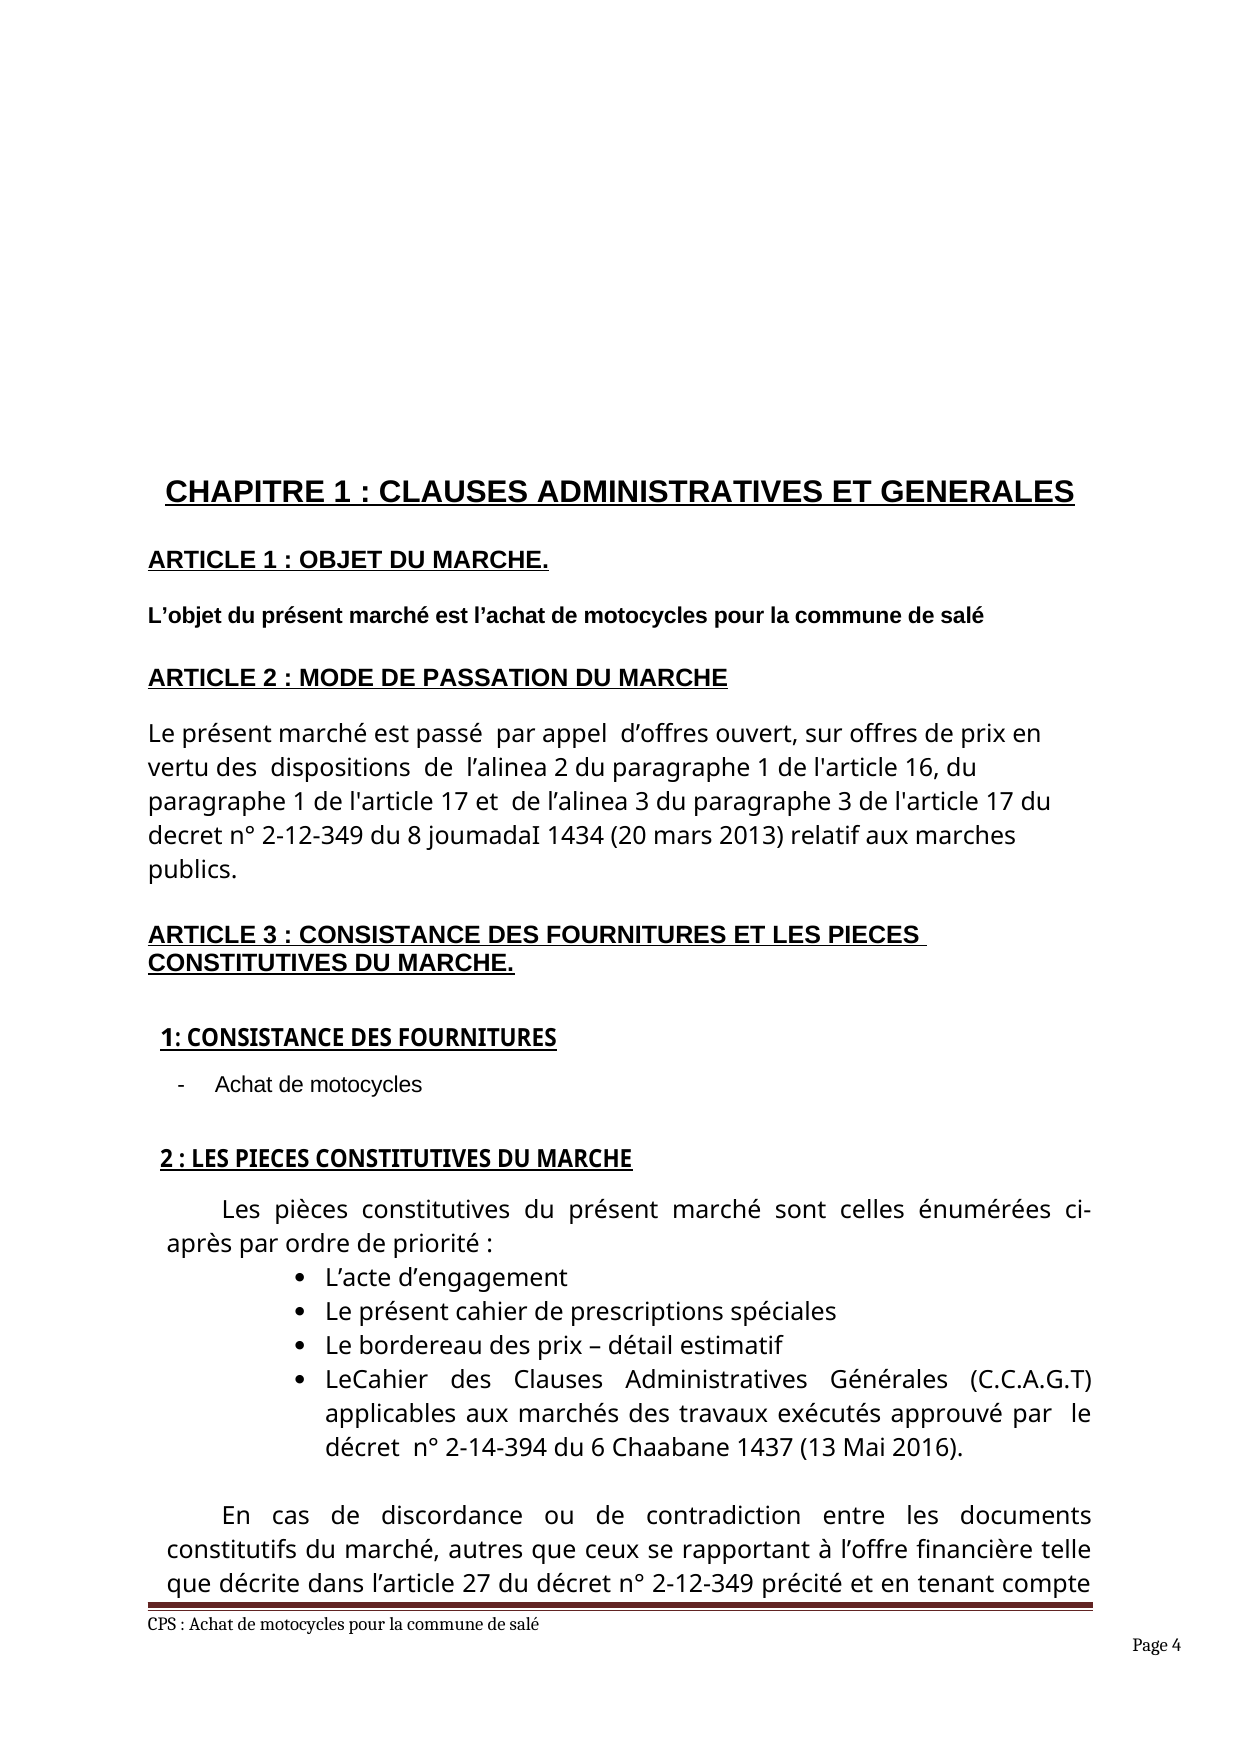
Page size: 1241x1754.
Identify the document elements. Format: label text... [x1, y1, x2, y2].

list L’acte d’engagement [295, 1259, 1093, 1294]
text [166, 1498, 1093, 1600]
text ARTICLE 1 : OBJET DU MARCHE. [148, 545, 1093, 574]
text CHAPITRE 1 : CLAUSES ADMINISTRATIVES ET GENERALES [148, 473, 1093, 509]
list Le bordereau des prix – détail estimatif [295, 1328, 1093, 1362]
text L’objet du présent marché est l’achat de motocycles pour la commune de salé [148, 602, 1107, 628]
text ARTICLE 3 : CONSISTANCE DES FOURNITURES ET LES PIECES CONSTITUTIVES DU MARCHE. [148, 920, 1093, 977]
list LeCahier des Clauses Administratives Générales (C.C.A.G.T) applicables aux marchés des travaux exécutés approuvé par le décret n° 2-14-394 du 6 Chaabane 1437 (13 Mai 2016). [295, 1362, 1093, 1464]
list Achat de motocycles [177, 1071, 1093, 1097]
list Le présent cahier de prescriptions spéciales [295, 1294, 1093, 1328]
text Le présent marché est passé par appel d’offres ouvert, sur offres de prix en vertu des dispositions de l’alinea 2 du paragraphe 1 de l'article 16, du paragraphe 1 de l'article 17 et de l’alinea 3 du paragraphe 3 de l'article 17 du decret n° 2-12-349 du 8 joumadaI 1434 (20 mars 2013) relatif aux marches publics. [148, 715, 1093, 886]
text 2 : LES PIECES CONSTITUTIVES DU MARCHE [160, 1140, 1095, 1174]
text Les pièces constitutives du présent marché sont celles énumérées ci-après par ordre de priorité : [166, 1191, 1093, 1259]
text ARTICLE 2 : MODE DE PASSATION DU MARCHE [148, 662, 1093, 691]
text 1: CONSISTANCE DES FOURNITURES [160, 1020, 1095, 1054]
